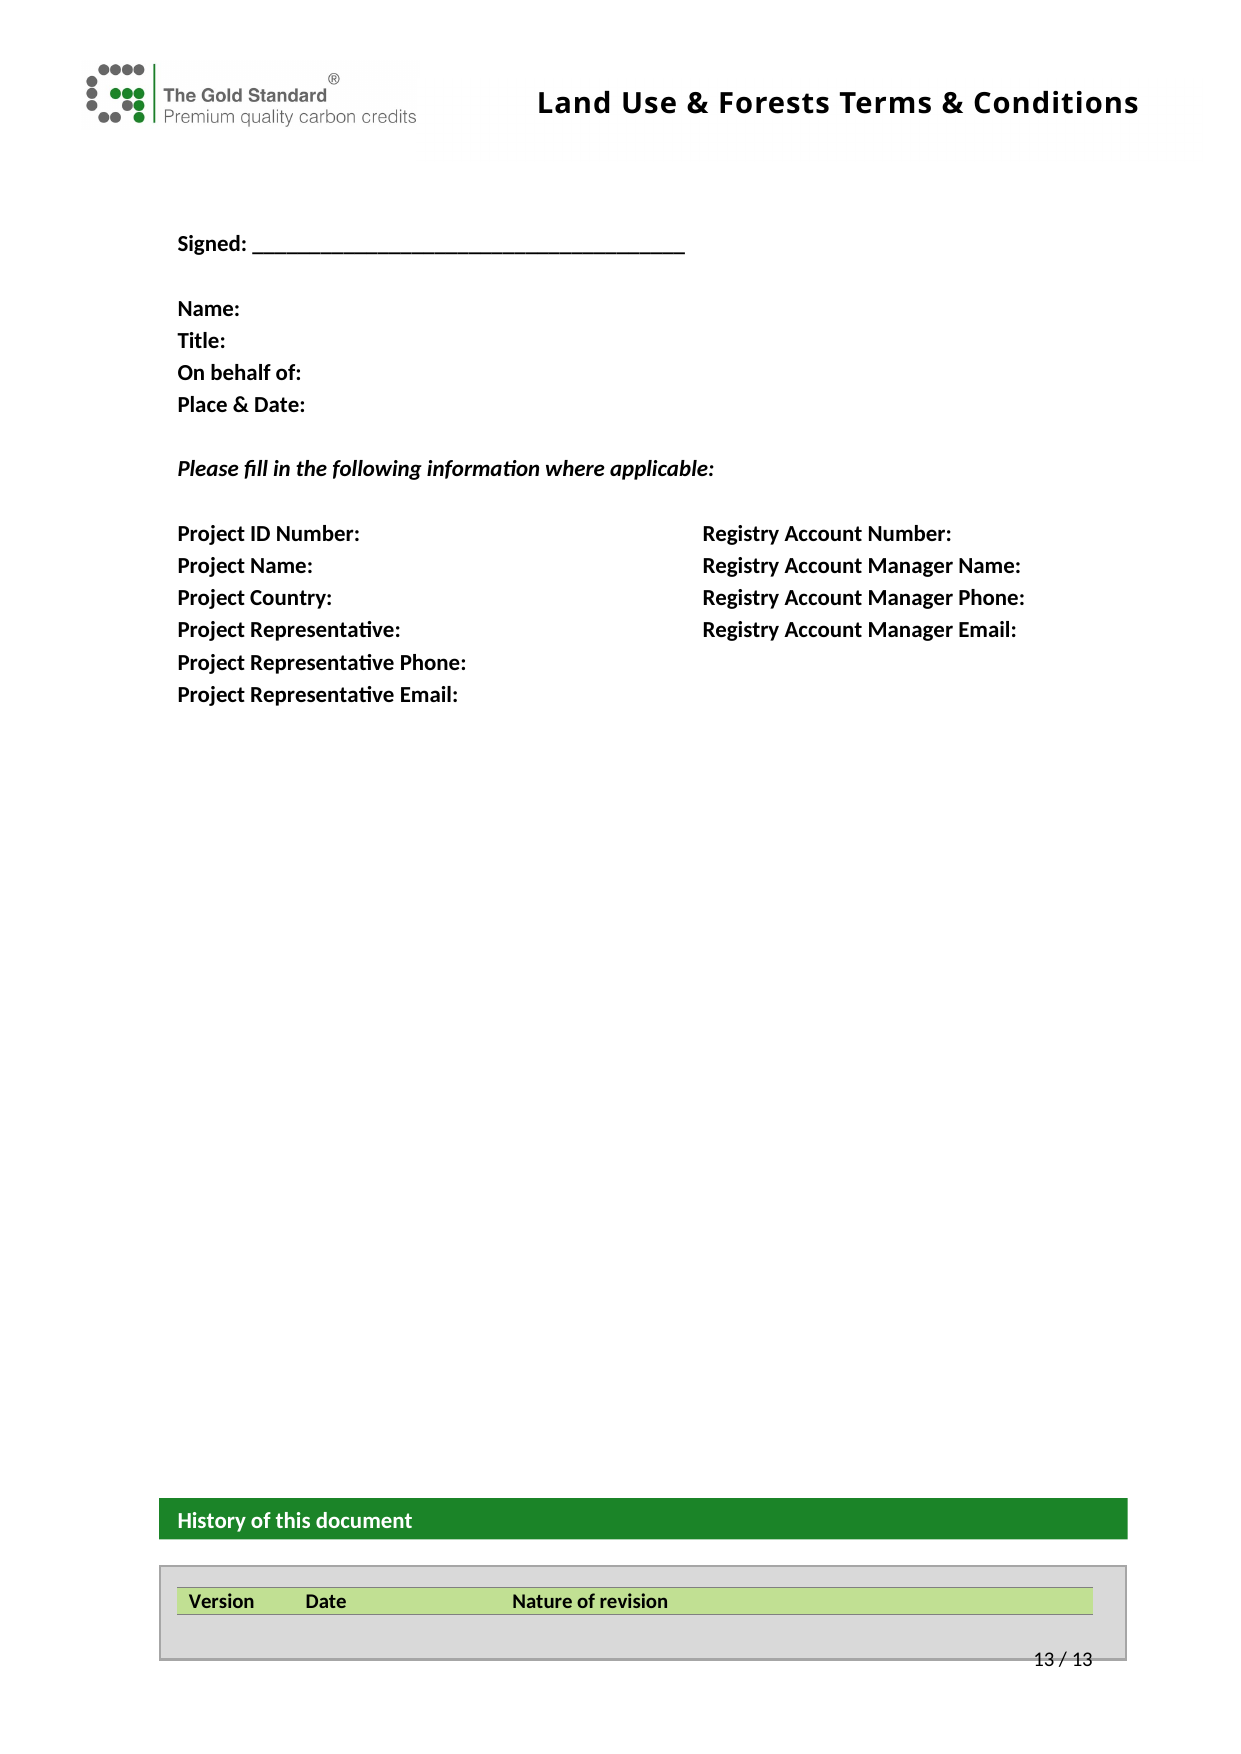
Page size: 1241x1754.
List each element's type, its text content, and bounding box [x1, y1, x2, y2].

text Title: [177, 326, 1093, 354]
table_header Version [177, 1588, 294, 1614]
text Project ID Number: Registry Account Number: [177, 519, 1093, 547]
text Project Representative Email: [177, 680, 1093, 708]
text Project Representative: Registry Account Manager Email: [177, 616, 1093, 643]
text History of this document [177, 1506, 1093, 1534]
table_header Nature of revision [501, 1588, 1093, 1614]
text Signed: ______________________________________ [177, 229, 1093, 257]
picture [81, 60, 1203, 162]
text Place & Date: [177, 390, 1093, 418]
table_header Date [294, 1588, 501, 1614]
text Please fill in the following information where applicable: [177, 454, 1093, 483]
text Project Name: Registry Account Manager Name: [177, 551, 1093, 579]
text Project Representative Phone: [177, 648, 1093, 676]
text Name: [177, 294, 1093, 322]
text Project Country: Registry Account Manager Phone: [177, 583, 1093, 611]
text On behalf of: [177, 358, 1093, 386]
